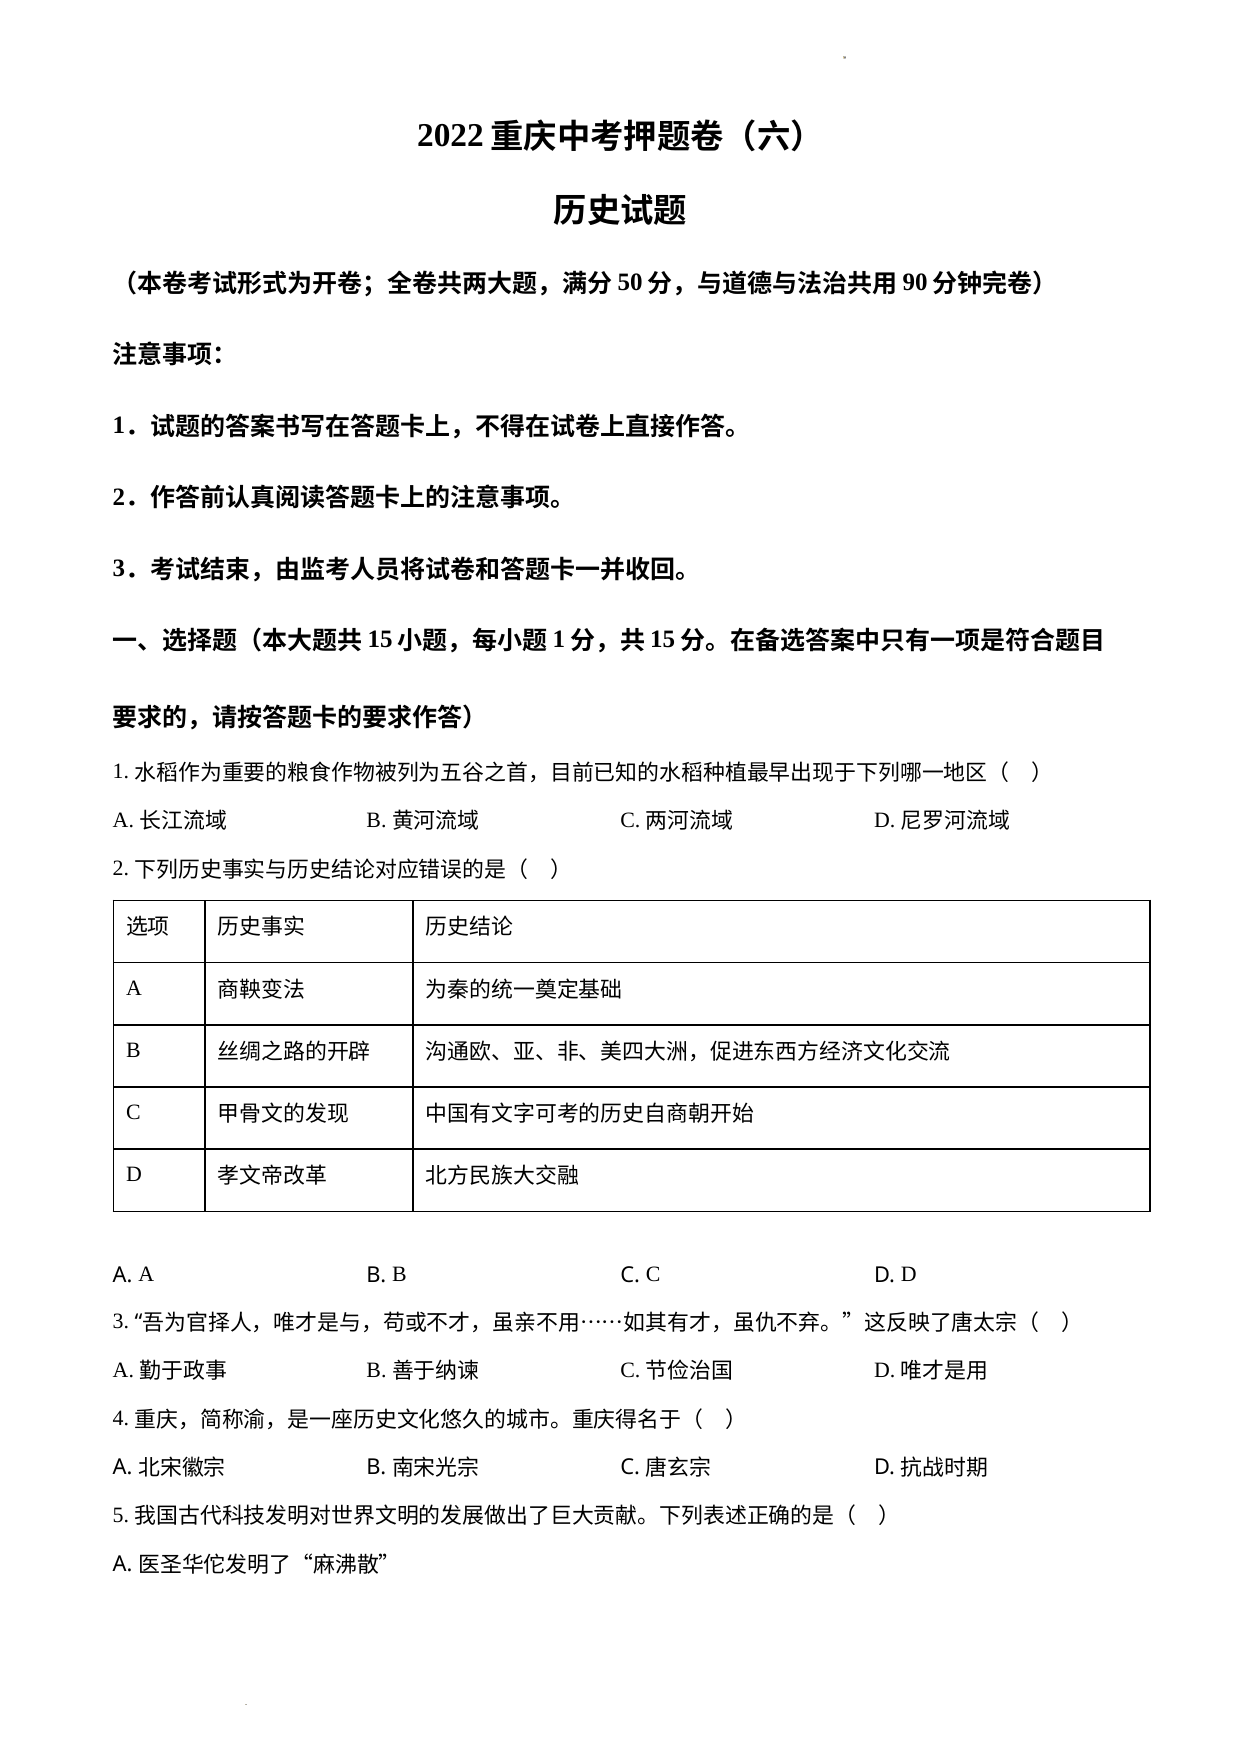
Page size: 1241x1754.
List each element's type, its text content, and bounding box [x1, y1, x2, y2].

table_cell A [114, 963, 204, 1024]
table_cell 丝绸之路的开辟 [206, 1026, 412, 1086]
text 5. 我国古代科技发明对世界文明的发展做出了巨大贡献。下列表述正确的是（ ） [112, 1498, 1128, 1530]
text 3. “吾为官择人，唯才是与，苟或不才，虽亲不用……如其有才，虽仇不弃。”这反映了唐太宗（ ） [112, 1304, 1128, 1337]
table_cell B [114, 1026, 204, 1086]
text A. 勤于政事 B. 善于纳谏 C. 节俭治国 D. 唯才是用 [112, 1353, 1128, 1385]
table_cell 商鞅变法 [206, 963, 412, 1024]
text 注意事项： [112, 321, 1128, 386]
text 2022重庆中考押题卷（六） [112, 102, 1128, 167]
table_cell 孝文帝改革 [206, 1150, 412, 1211]
text 1．试题的答案书写在答题卡上，不得在试卷上直接作答。 [112, 392, 1128, 457]
text A. 北宋徽宗 B. 南宋光宗 C. 唐玄宗 D. 抗战时期 [112, 1449, 1128, 1482]
table_cell 沟通欧、亚、非、美四大洲，促进东西方经济文化交流 [414, 1026, 1149, 1086]
table_cell 甲骨文的发现 [206, 1088, 412, 1148]
table_header 选项 [114, 901, 204, 962]
table_cell 为秦的统一奠定基础 [414, 963, 1149, 1024]
text A. 医圣华佗发明了“麻沸散” [112, 1546, 1128, 1579]
text 4. 重庆，简称渝，是一座历史文化悠久的城市。重庆得名于（ ） [112, 1401, 1128, 1434]
text 3．考试结束，由监考人员将试卷和答题卡一并收回。 [112, 535, 1128, 600]
table_cell 中国有文字可考的历史自商朝开始 [414, 1088, 1149, 1148]
table_cell C [114, 1088, 204, 1148]
text 历史试题 [112, 176, 1128, 241]
text （本卷考试形式为开卷；全卷共两大题，满分50分，与道德与法治共用90分钟完卷） [112, 249, 1128, 314]
table_header 历史结论 [414, 901, 1149, 962]
text 一、选择题（本大题共15小题，每小题1分，共15分。在备选答案中只有一项是符合题目要求的，请按答题卡的要求作答） [112, 606, 1128, 748]
text A. 长江流域 B. 黄河流域 C. 两河流域 D. 尼罗河流域 [112, 803, 1128, 835]
text 2. 下列历史事实与历史结论对应错误的是（ ） [112, 851, 1128, 884]
text A. A B. B C. C D. D [112, 1257, 1128, 1290]
table_cell 北方民族大交融 [414, 1150, 1149, 1211]
table_cell D [114, 1150, 204, 1211]
table_header 历史事实 [206, 901, 412, 962]
text 1. 水稻作为重要的粮食作物被列为五谷之首，目前已知的水稻种植最早出现于下列哪一地区（ ） [112, 754, 1128, 787]
text 2．作答前认真阅读答题卡上的注意事项。 [112, 463, 1128, 528]
